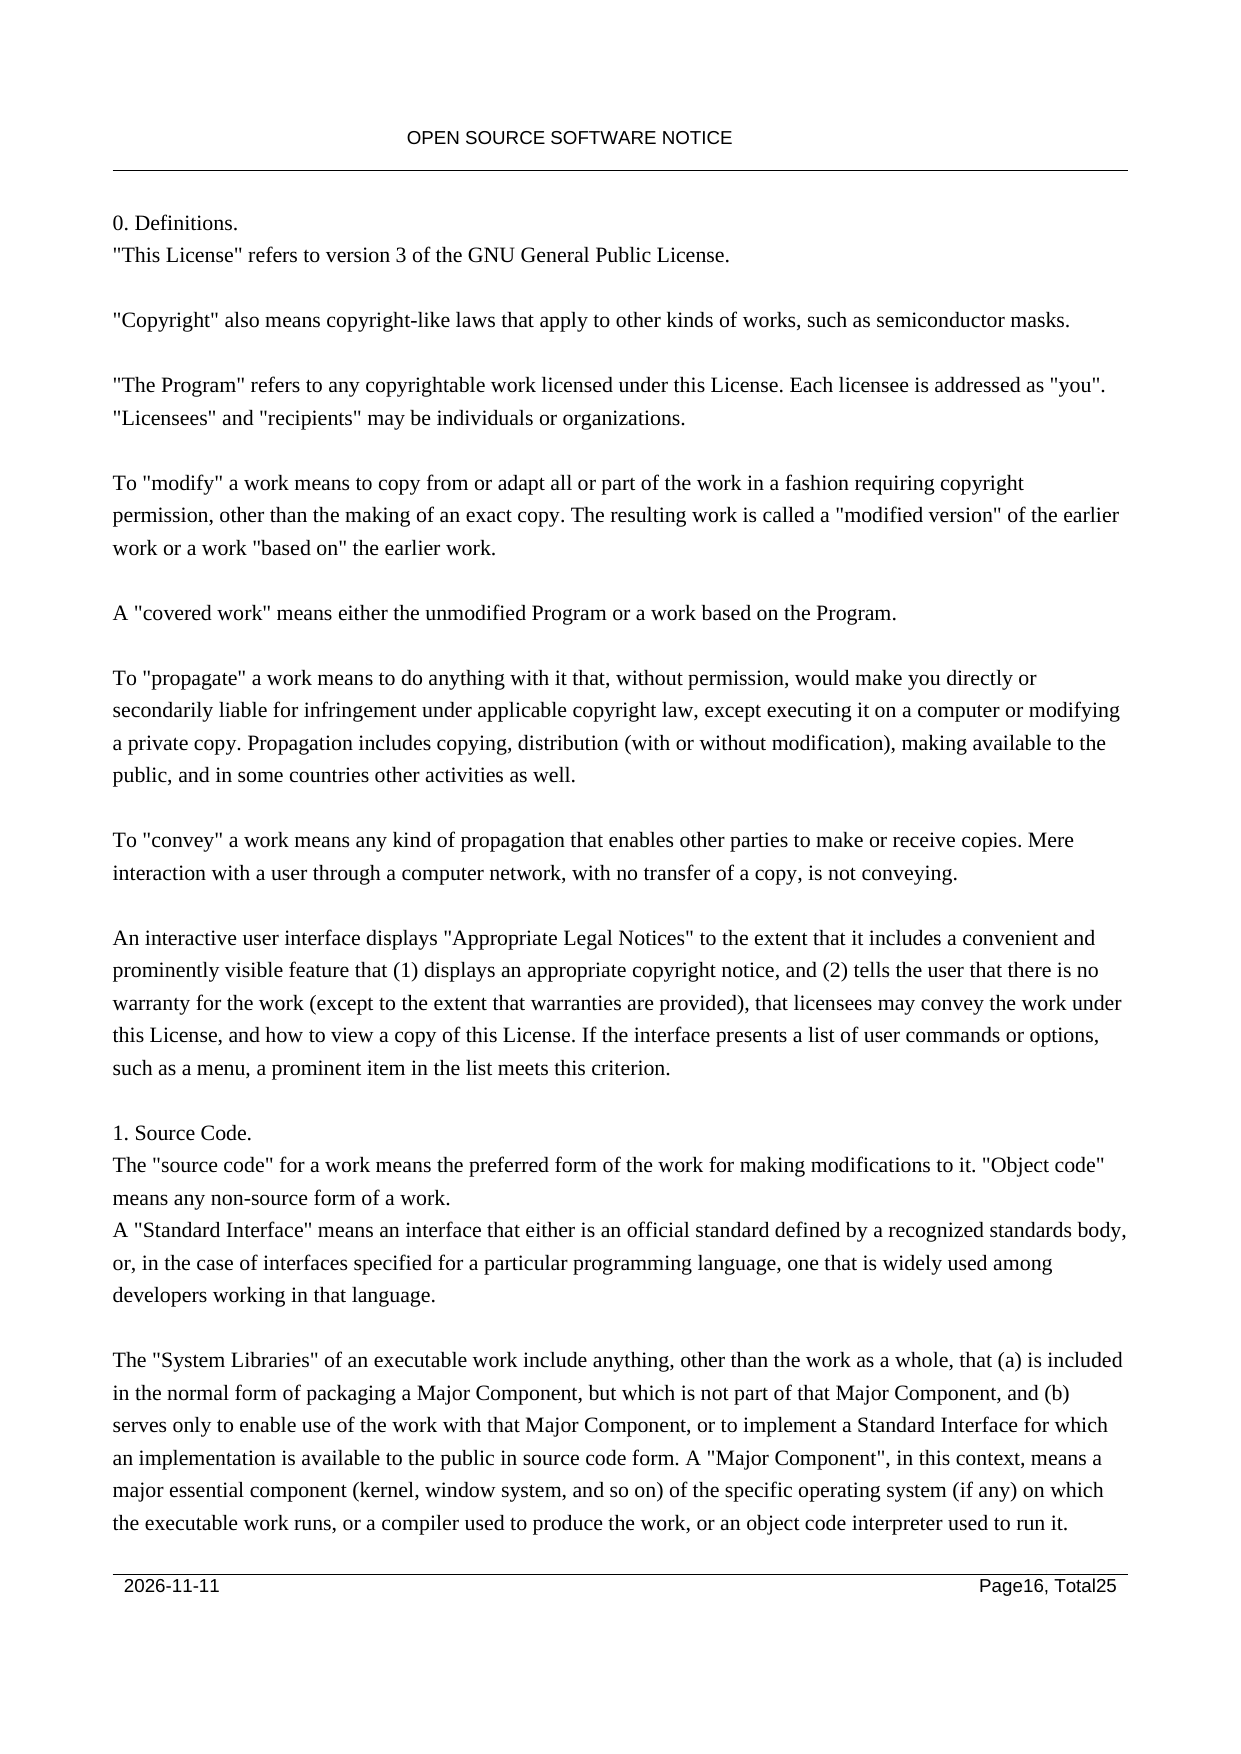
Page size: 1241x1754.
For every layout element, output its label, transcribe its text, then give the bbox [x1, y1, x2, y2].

text "This License" refers to version 3 of the GNU General Public License. [112, 239, 1128, 271]
text A "Standard Interface" means an interface that either is an official standard defined by a recognized standards body, or, in the case of interfaces specified for a particular programming language, one that is widely used among developers working in that language. [112, 1214, 1128, 1311]
text 1. Source Code. [112, 1116, 1128, 1149]
text To "propagate" a work means to do anything with it that, without permission, would make you directly or secondarily liable for infringement under applicable copyright law, except executing it on a computer or modifying a private copy. Propagation includes copying, distribution (with or without modification), making available to the public, and in some countries other activities as well. [112, 661, 1128, 791]
text 0. Definitions. [112, 206, 1128, 239]
text To "modify" a work means to copy from or adapt all or part of the work in a fashion requiring copyright permission, other than the making of an exact copy. The resulting work is called a "modified version" of the earlier work or a work "based on" the earlier work. [112, 466, 1128, 564]
text A "covered work" means either the unmodified Program or a work based on the Program. [112, 596, 1128, 629]
text An interactive user interface displays "Appropriate Legal Notices" to the extent that it includes a convenient and prominently visible feature that (1) displays an appropriate copyright notice, and (2) tells the user that there is no warranty for the work (except to the extent that warranties are provided), that licensees may convey the work under this License, and how to view a copy of this License. If the interface presents a list of user commands or options, such as a menu, a prominent item in the list meets this criterion. [112, 921, 1128, 1084]
text "The Program" refers to any copyrightable work licensed under this License. Each licensee is addressed as "you". "Licensees" and "recipients" may be individuals or organizations. [112, 369, 1128, 434]
text To "convey" a work means any kind of propagation that enables other parties to make or receive copies. Mere interaction with a user through a computer network, with no transfer of a copy, is not conveying. [112, 824, 1128, 889]
text The "source code" for a work means the preferred form of the work for making modifications to it. "Object code" means any non-source form of a work. [112, 1149, 1128, 1214]
text "Copyright" also means copyright-like laws that apply to other kinds of works, such as semiconductor masks. [112, 304, 1128, 336]
text The "System Libraries" of an executable work include anything, other than the work as a whole, that (a) is included in the normal form of packaging a Major Component, but which is not part of that Major Component, and (b) serves only to enable use of the work with that Major Component, or to implement a Standard Interface for which an implementation is available to the public in source code form. A "Major Component", in this context, means a major essential component (kernel, window system, and so on) of the specific operating system (if any) on which the executable work runs, or a compiler used to produce the work, or an object code interpreter used to run it. [112, 1344, 1128, 1539]
